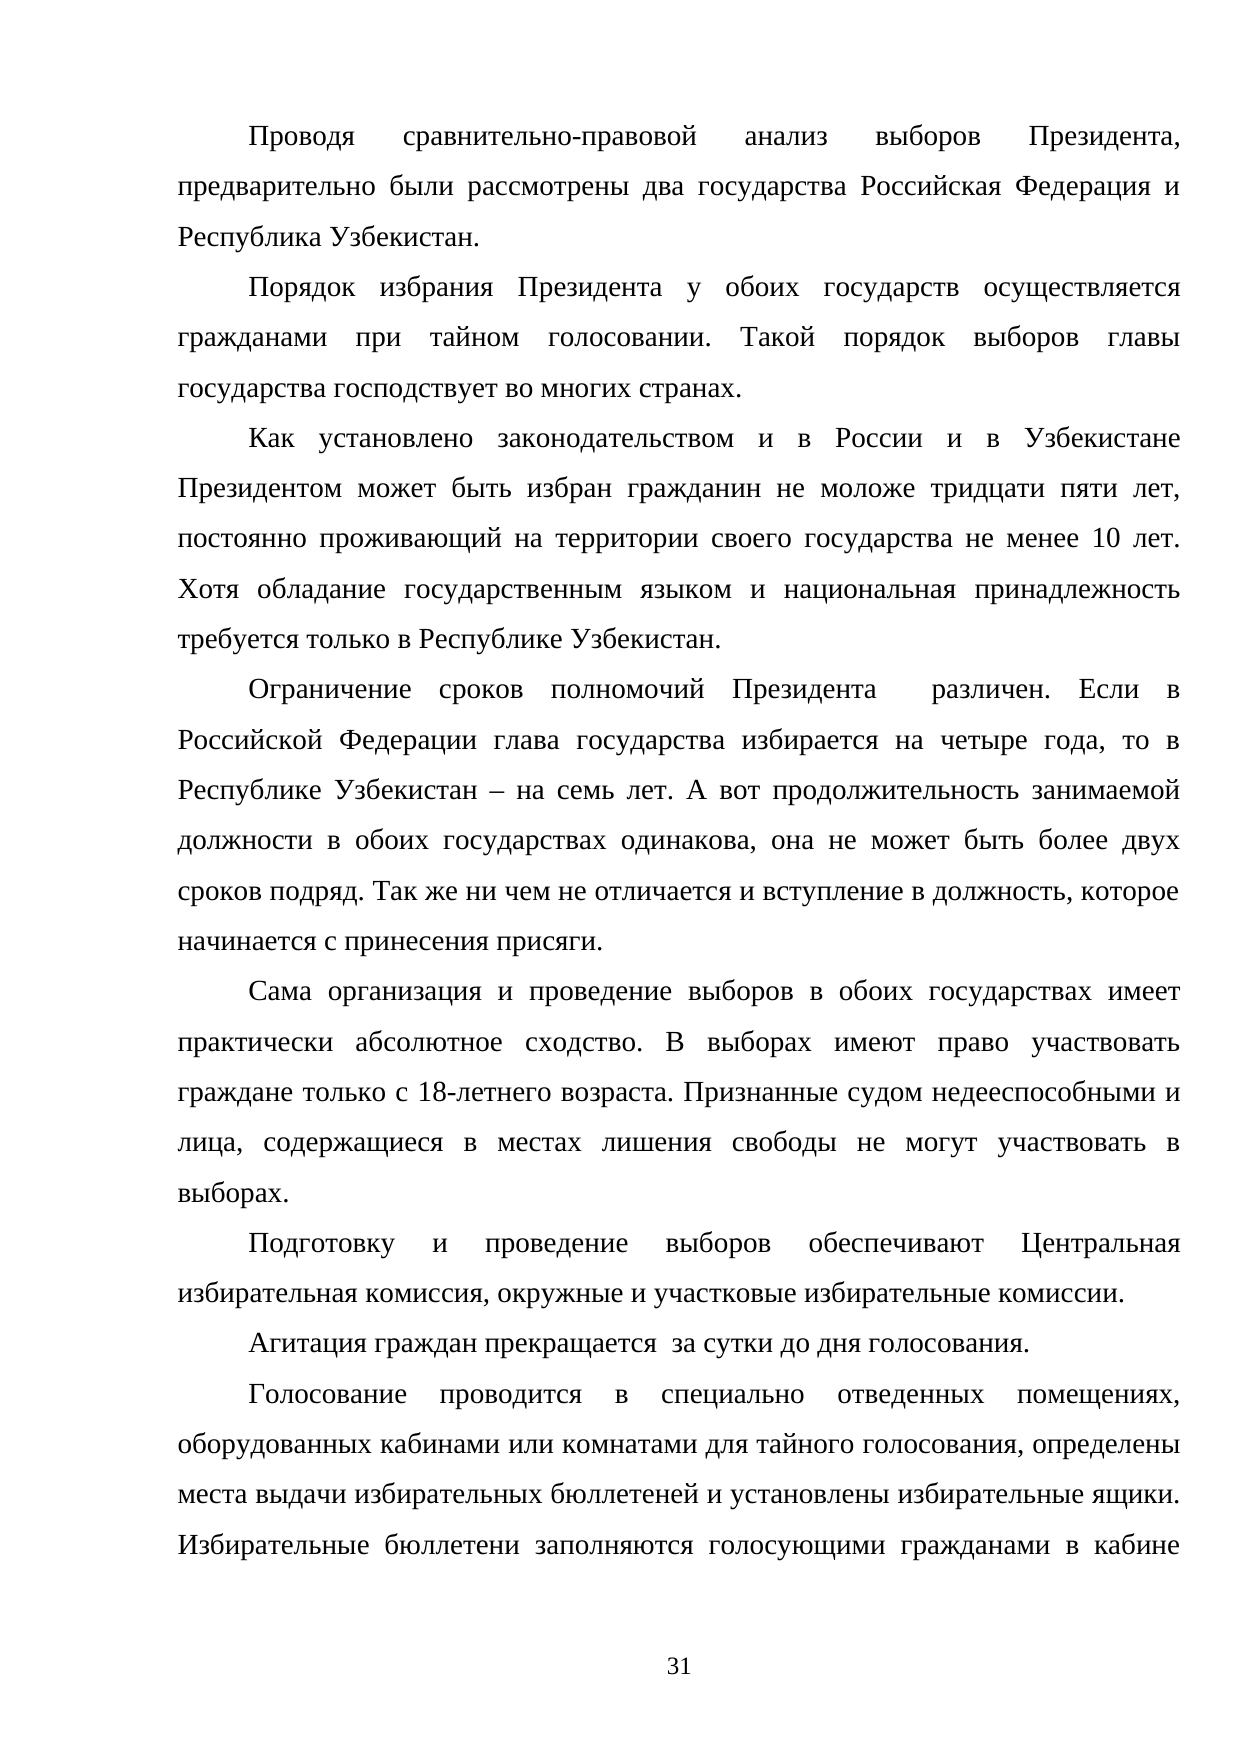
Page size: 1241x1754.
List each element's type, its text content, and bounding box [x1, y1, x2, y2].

text Проводя сравнительно-правовой анализ выборов Президента, предварительно были рассмотрены два государства Российская Федерация и Республика Узбекистан. [177, 118, 1181, 252]
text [177, 1376, 1181, 1560]
text Порядок избрания Президента у обоих государств осуществляется гражданами при тайном голосовании. Такой порядок выборов главы государства господствует во многих странах. [177, 269, 1181, 403]
text Агитация граждан прекращается за сутки до дня голосования. [177, 1326, 1181, 1359]
text Сама организация и проведение выборов в обоих государствах имеет практически абсолютное сходство. В выборах имеют право участвовать граждане только с 18-летнего возраста. Признанные судом недееспособными и лица, содержащиеся в местах лишения свободы не могут участвовать в выборах. [177, 973, 1181, 1208]
text Подготовку и проведение выборов обеспечивают Центральная избирательная комиссия, окружные и участковые избирательные комиссии. [177, 1225, 1181, 1309]
text Как установлено законодательством и в России и в Узбекистане Президентом может быть избран гражданин не моложе тридцати пяти лет, постоянно проживающий на территории своего государства не менее 10 лет. Хотя обладание государственным языком и национальная принадлежность требуется только в Республике Узбекистан. [177, 420, 1181, 655]
text Ограничение сроков полномочий Президента различен. Если в Российской Федерации глава государства избирается на четыре года, то в Республике Узбекистан – на семь лет. А вот продолжительность занимаемой должности в обоих государствах одинакова, она не может быть более двух сроков подряд. Так же ни чем не отличается и вступление в должность, которое начинается с принесения присяги. [177, 672, 1181, 957]
